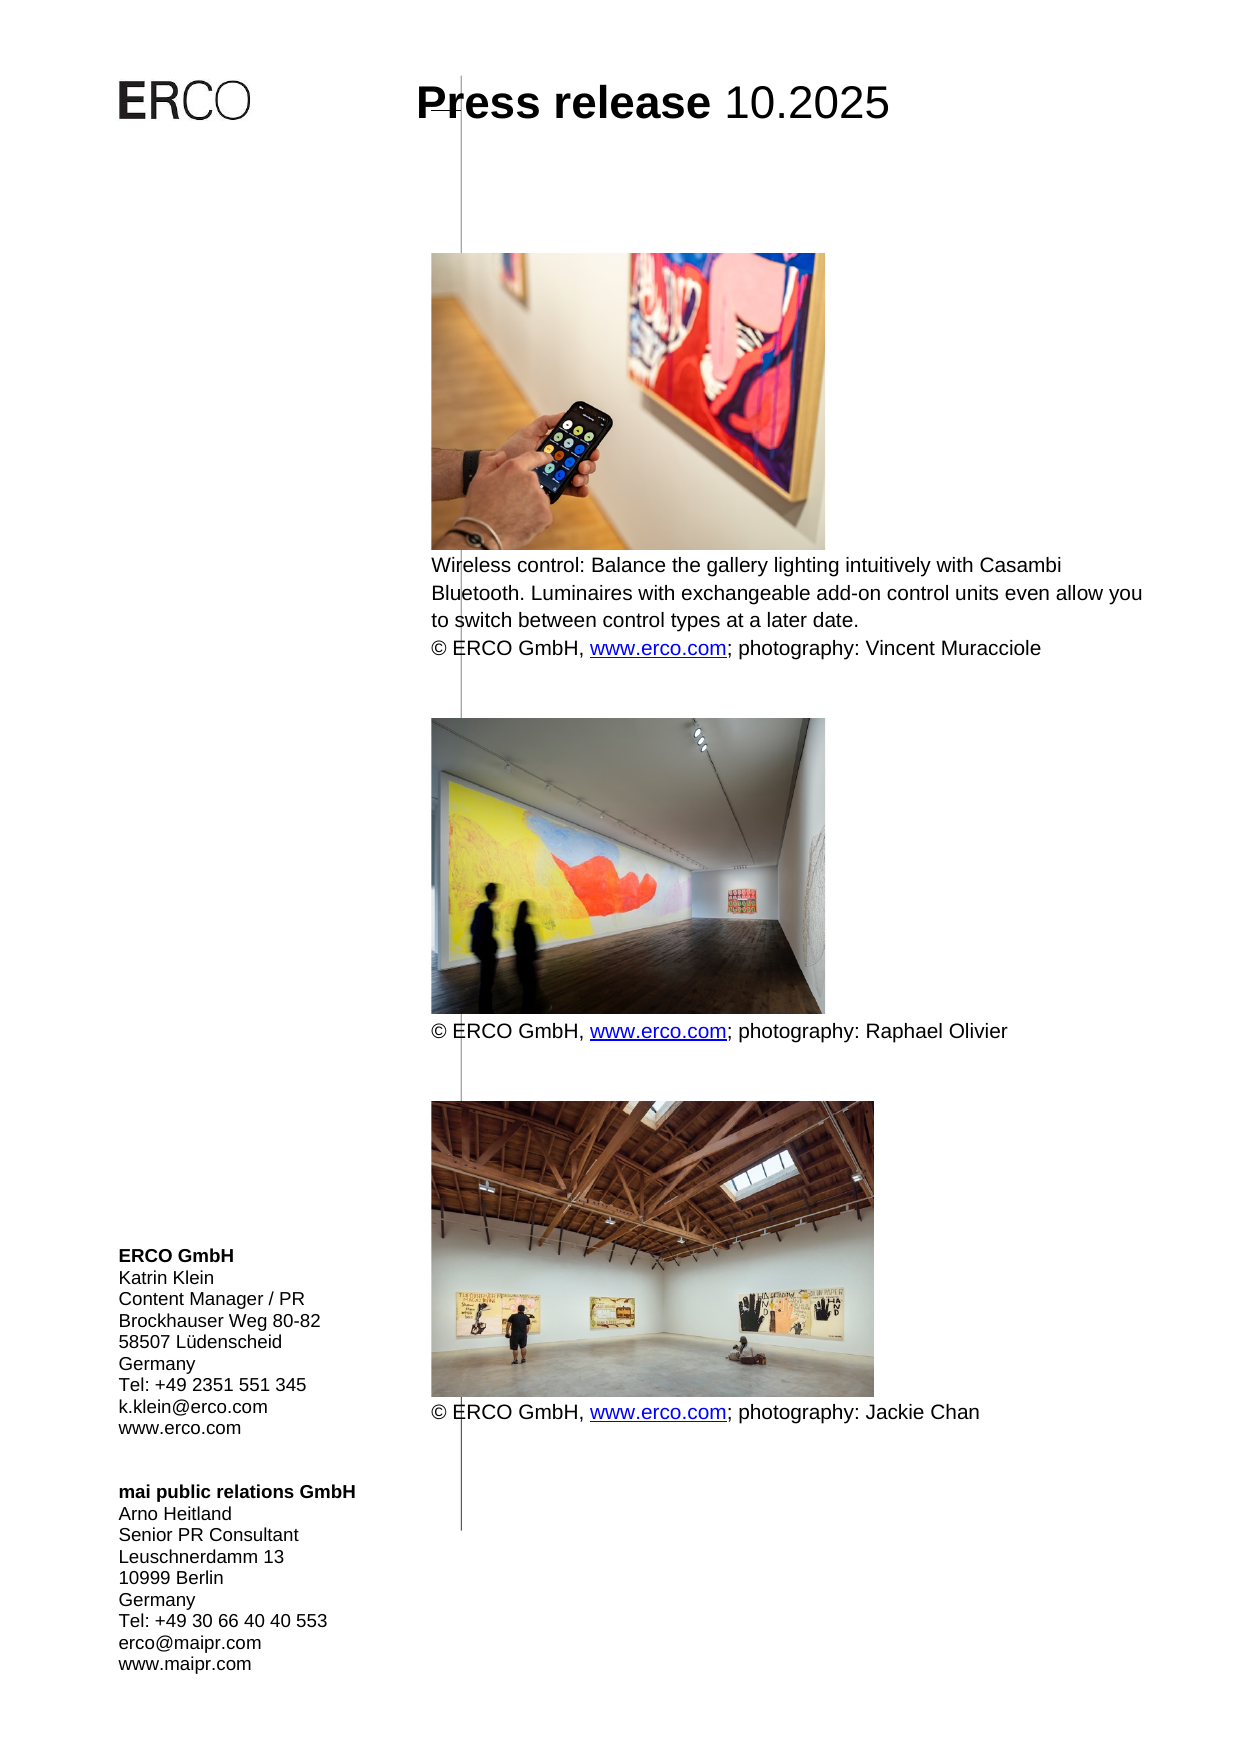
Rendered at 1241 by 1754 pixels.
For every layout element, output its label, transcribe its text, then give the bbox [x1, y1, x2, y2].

picture [431, 253, 826, 550]
text © ERCO GmbH, www.erco.com; photography: Vincent Muracciole [431, 636, 1152, 659]
picture [118, 79, 251, 121]
picture [431, 718, 826, 1014]
text © ERCO GmbH, www.erco.com; photography: Raphael Olivier [431, 1018, 1152, 1042]
text Wireless control: Balance the gallery lighting intuitively with Casambi Bluetooth. Luminaires with exchangeable add-on control units even allow you to switch between control types at a later date. [431, 553, 1152, 632]
picture [431, 1101, 874, 1397]
text © ERCO GmbH, www.erco.com; photography: Jackie Chan [431, 1400, 1152, 1424]
